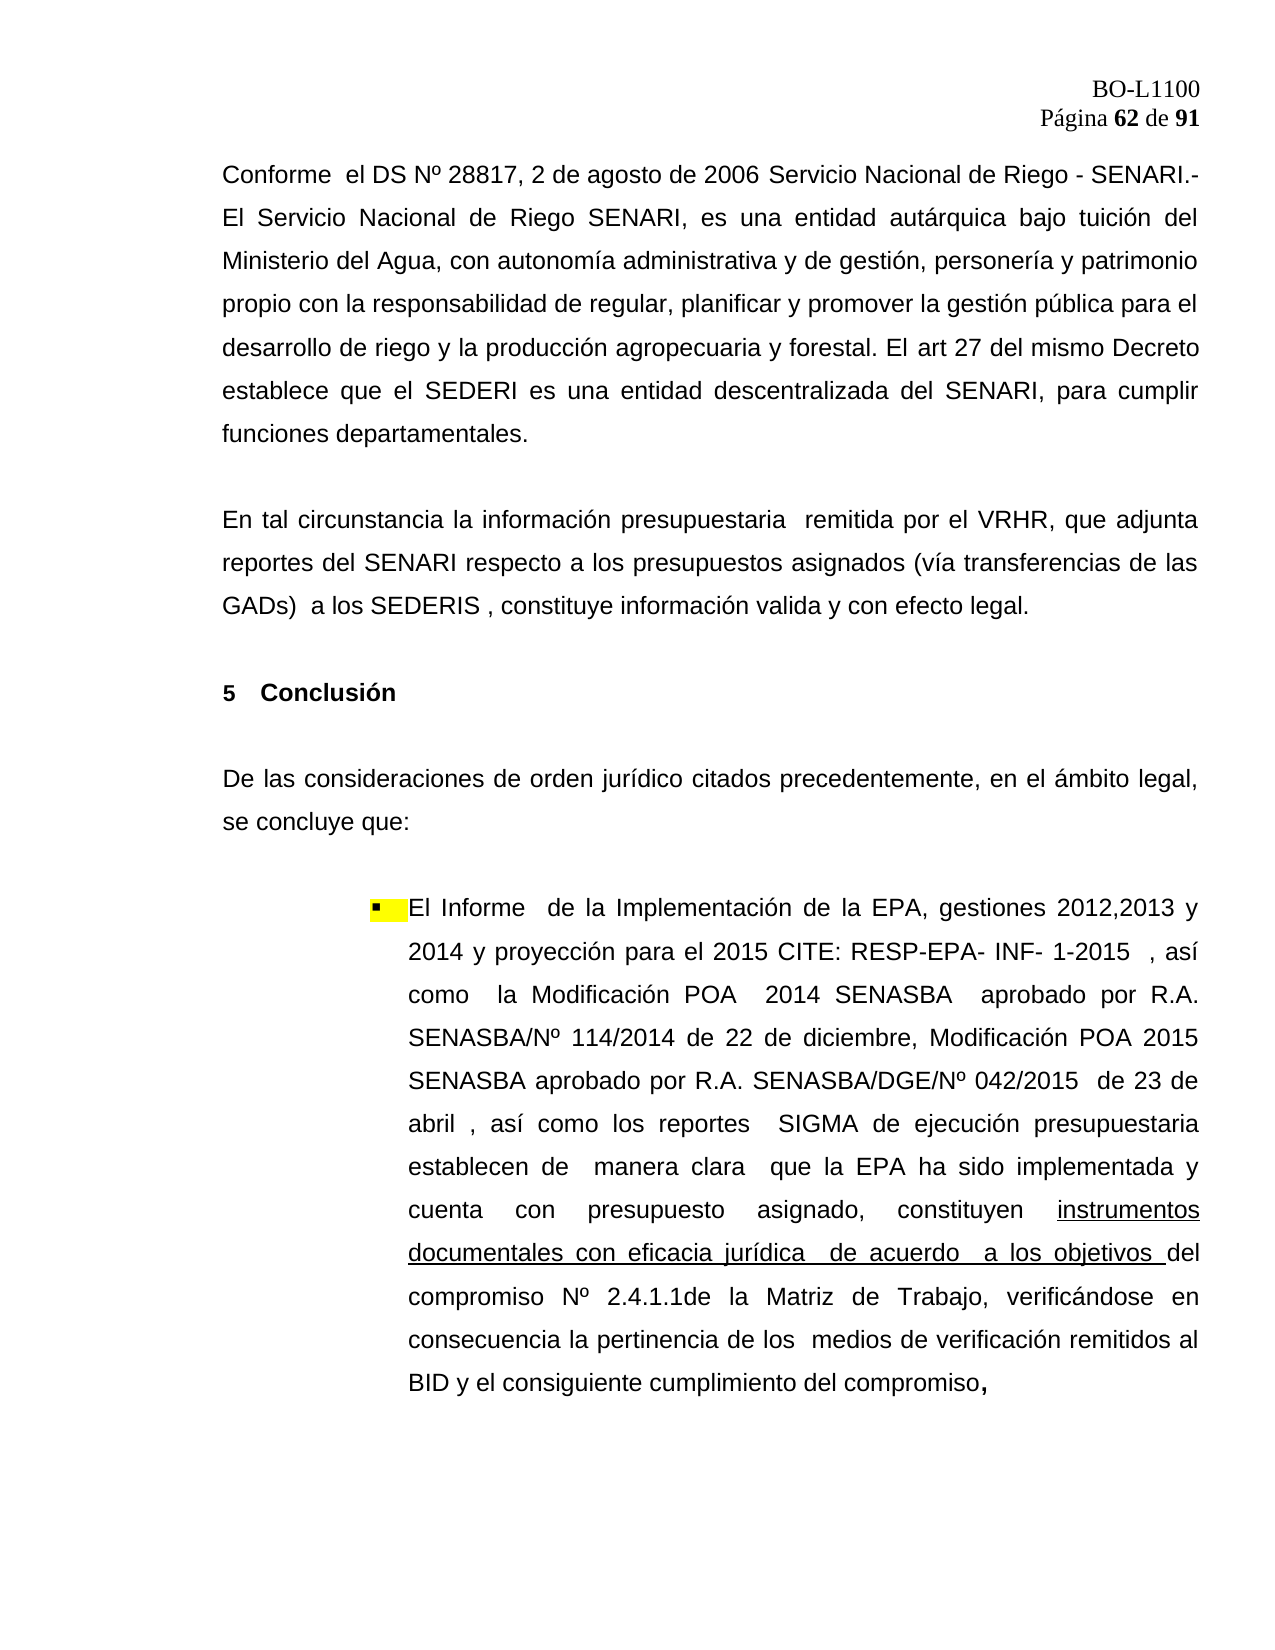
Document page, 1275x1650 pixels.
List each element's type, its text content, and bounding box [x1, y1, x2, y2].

text Conforme el DS Nº 28817, 2 de agosto de 2006 Servicio Nacional de Riego - SENARI.- El Servicio Nacional de Riego SENARI, es una entidad autárquica bajo tuición del Ministerio del Agua, con autonomía administrativa y de gestión, personería y patrimonio propio con la responsabilidad de regular, planificar y promover la gestión pública para el desarrollo de riego y la producción agropecuaria y forestal. El art 27 del mismo Decreto establece que el SEDERI es una entidad descentralizada del SENARI, para cumplir funciones departamentales. [222, 160, 1200, 448]
text De las consideraciones de orden jurídico citados precedentemente, en el ámbito legal, se concluye que: [222, 764, 1200, 836]
list Conclusión [223, 678, 1200, 706]
text En tal circunstancia la información presupuestaria remitida por el VRHR, que adjunta reportes del SENARI respecto a los presupuestos asignados (vía transferencias de las GADs) a los SEDERIS , constituye información valida y con efecto legal. [222, 505, 1200, 620]
list El Informe de la Implementación de la EPA, gestiones 2012,2013 y 2014 y proyección para el 2015 CITE: RESP-EPA- INF- 1-2015 , así como la Modificación POA 2014 SENASBA aprobado por R.A. SENASBA/Nº 114/2014 de 22 de diciembre, Modificación POA 2015 SENASBA aprobado por R.A. SENASBA/DGE/Nº 042/2015 de 23 de abril , así como los reportes SIGMA de ejecución presupuestaria establecen de manera clara que la EPA ha sido implementada y cuenta con presupuesto asignado, constituyen instrumentos documentales con eficacia jurídica de acuerdo a los objetivos del compromiso Nº 2.4.1.1de la Matriz de Trabajo, verificándose en consecuencia la pertinencia de los medios de verificación remitidos al BID y el consiguiente cumplimiento del compromiso, [370, 893, 1200, 1396]
